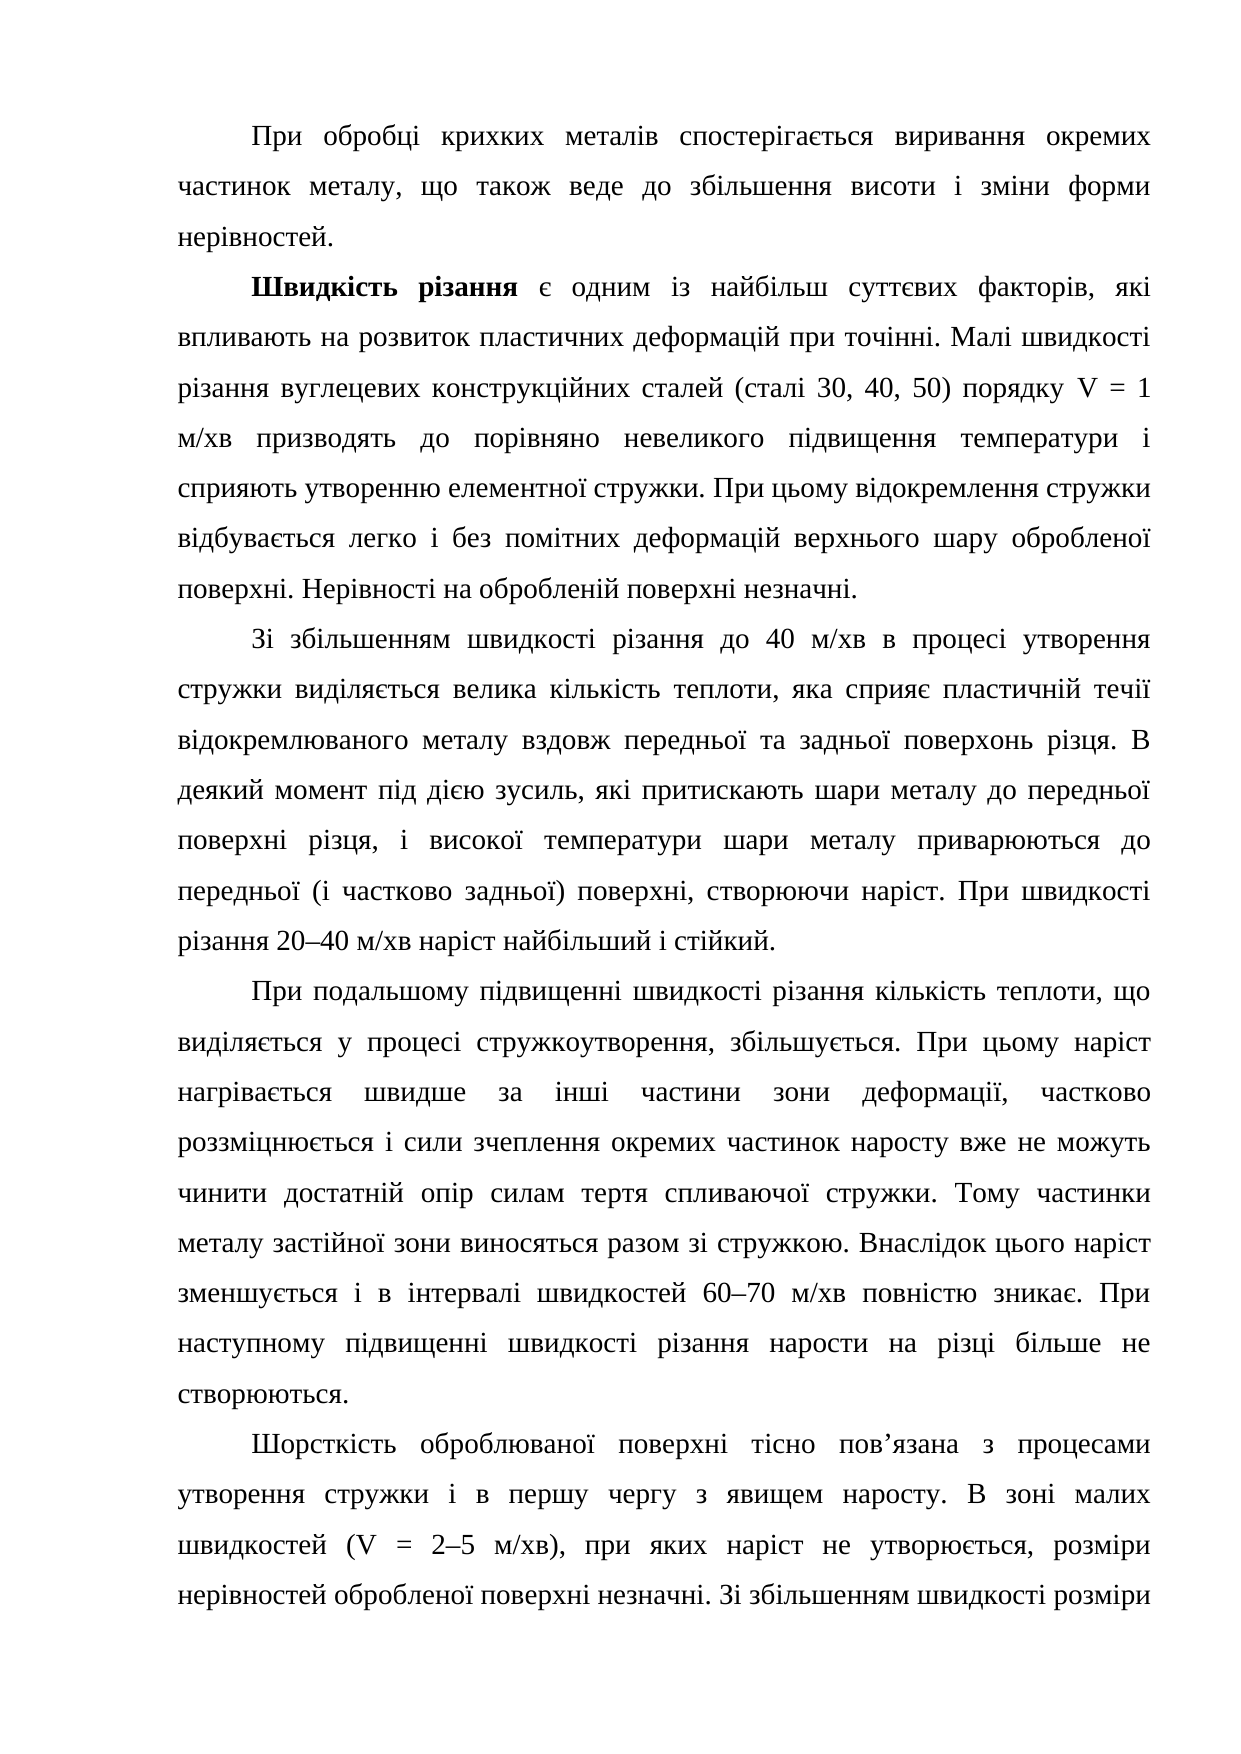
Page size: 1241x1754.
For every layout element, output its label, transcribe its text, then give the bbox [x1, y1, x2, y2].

text Швидкість різання є одним із найбільш суттєвих факторів, які впливають на розвиток пластичних деформацій при точінні. Малі швидкості різання вуглецевих конструкційних сталей (сталі 30, 40, 50) порядку V = 1 м/хв призводять до порівняно невеликого підвищення температури і сприяють утворенню елементної стружки. При цьому відокремлення стружки відбувається легко і без помітних деформацій верхнього шару обробленої поверхні. Нерівності на обробленій поверхні незначні. [177, 269, 1152, 604]
text При обробці крихких металів спостерігається виривання окремих частинок металу, що також веде до збільшення висоти і зміни форми нерівностей. [177, 118, 1152, 252]
text Зі збільшенням швидкості різання до 40 м/хв в процесі утворення стружки виділяється велика кількість теплоти, яка сприяє пластичній течії відокремлюваного металу вздовж передньої та задньої поверхонь різця. В деякий момент під дією зусиль, які притискають шари металу до передньої поверхні різця, і високої температури шари металу приварюються до передньої (і частково задньої) поверхні, створюючи наріст. При швидкості різання 20–40 м/хв наріст найбільший і стійкий. [177, 621, 1152, 957]
text При подальшому підвищенні швидкості різання кількість теплоти, що виділяється у процесі стружкоутворення, збільшується. При цьому наріст нагрівається швидше за інші частини зони деформації, частково роззміцнюється і сили зчеплення окремих частинок наросту вже не можуть чинити достатній опір силам тертя спливаючої стружки. Тому частинки металу застійної зони виносяться разом зі стружкою. Внаслідок цього наріст зменшується і в інтервалі швидкостей 60–70 м/хв повністю зникає. При наступному підвищенні швидкості різання нарости на різці більше не створюються. [177, 973, 1152, 1409]
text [177, 1426, 1152, 1611]
